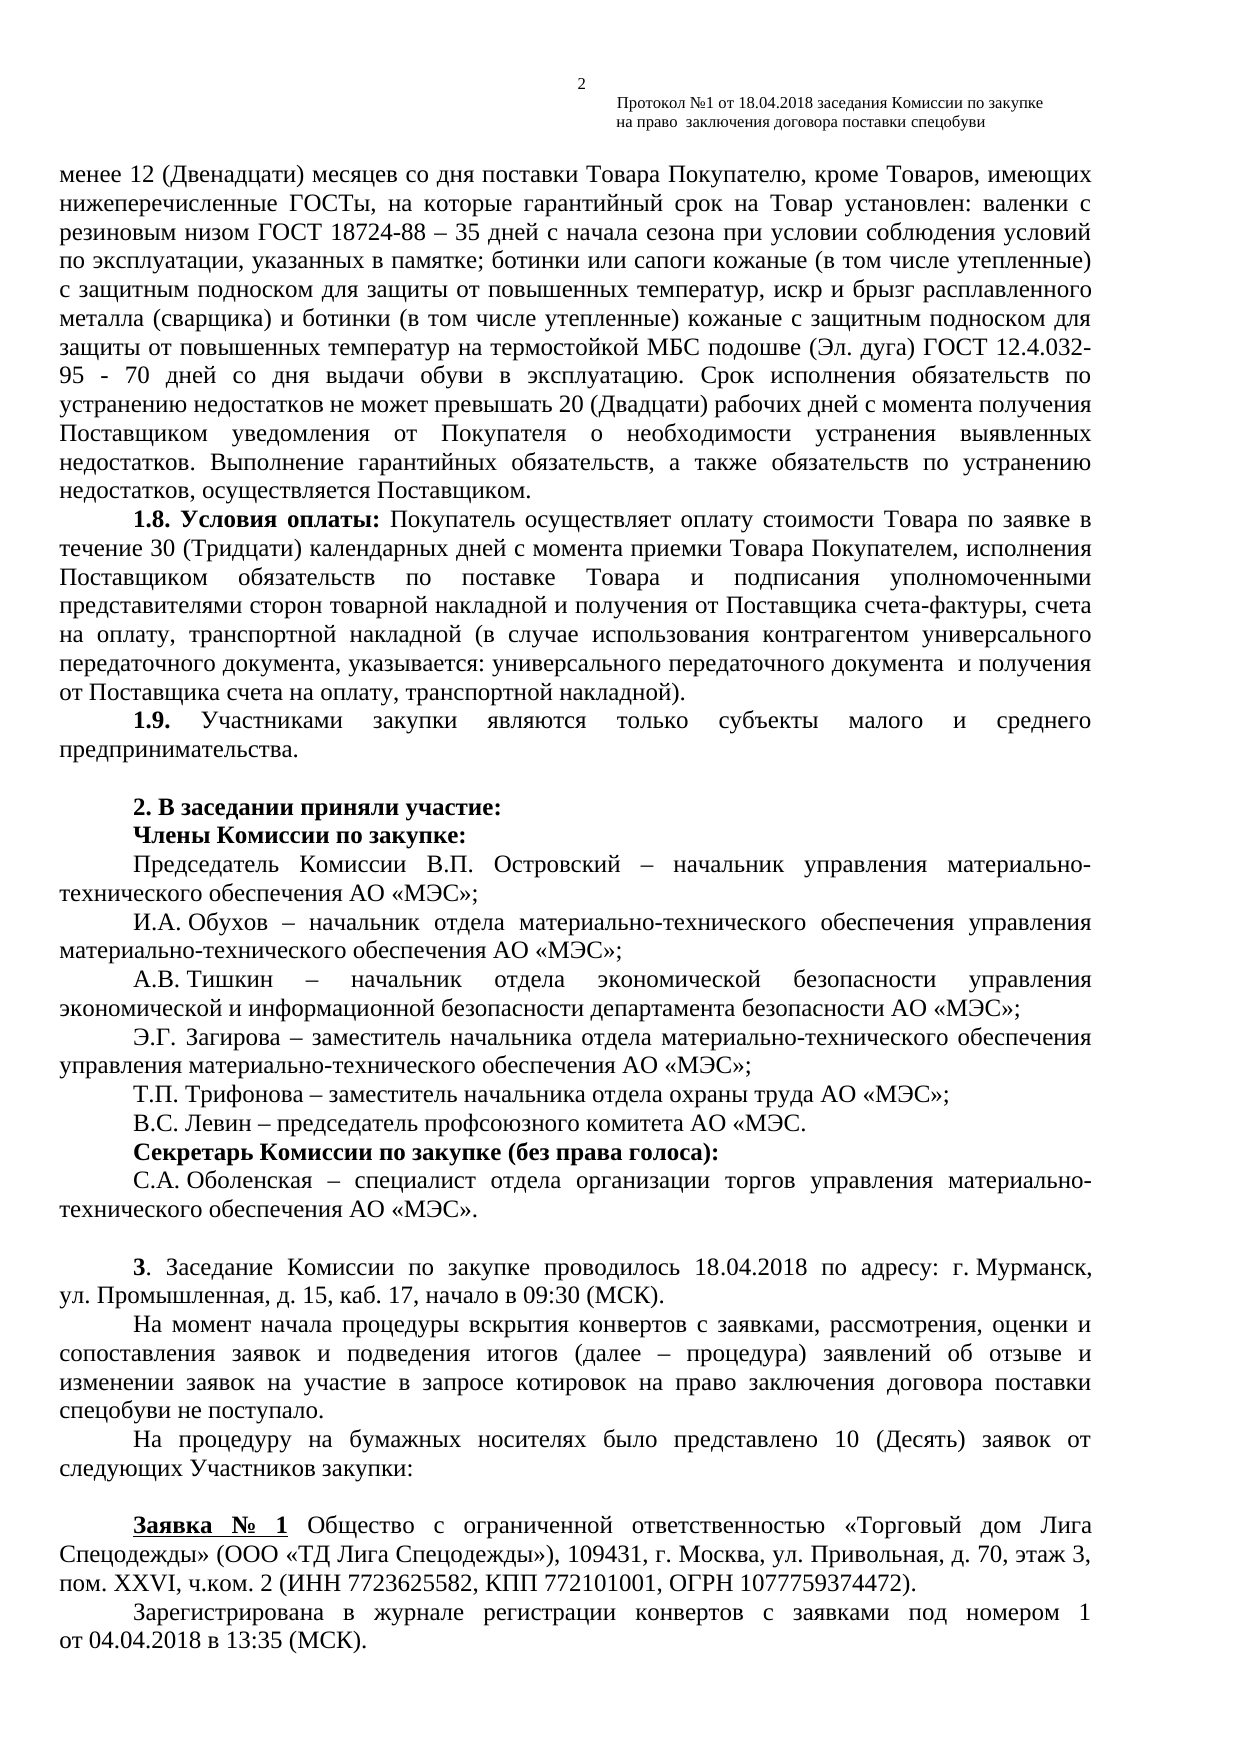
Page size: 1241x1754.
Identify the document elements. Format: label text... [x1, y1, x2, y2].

text Председатель Комиссии В.П. Островский – начальник управления материально-технического обеспечения АО «МЭС»; [59, 849, 1092, 907]
text 1.8. Условия оплаты: Покупатель осуществляет оплату стоимости Товара по заявке в течение 30 (Тридцати) календарных дней с момента приемки Товара Покупателем, исполнения Поставщиком обязательств по поставке Товара и подписания уполномоченными представителями сторон товарной накладной и получения от Поставщика счета-фактуры, счета на оплату, транспортной накладной (в случае использования контрагентом универсального передаточного документа, указывается: универсального передаточного документа и получения от Поставщика счета на оплату, транспортной накладной). [59, 504, 1092, 706]
text На процедуру на бумажных носителях было представлено 10 (Десять) заявок от следующих Участников закупки: [59, 1424, 1092, 1482]
text С.А. Оболенская – специалист отдела организации торгов управления материально-технического обеспечения АО «МЭС». [59, 1166, 1092, 1223]
text Члены Комиссии по закупке: [59, 821, 1092, 849]
text Зарегистрирована в журнале регистрации конвертов с заявками под номером 1 от 04.04.2018 в 13:35 (МСК). [59, 1597, 1092, 1654]
text А.В. Тишкин – начальник отдела экономической безопасности управления экономической и информационной безопасности департамента безопасности АО «МЭС»; [59, 964, 1092, 1022]
text Секретарь Комиссии по закупке (без права голоса): [59, 1137, 1092, 1166]
subtitle 3. Заседание Комиссии по закупке проводилось 18.04.2018 по адресу: г. Мурманск, ул. Промышленная, д. 15, каб. 17, начало в 09:30 (МСК). [59, 1252, 1092, 1309]
text 2. В заседании приняли участие: [59, 792, 1092, 821]
text Заявка № 1 Общество с ограниченной ответственностью «Торговый дом Лига Спецодежды» (ООО «ТД Лига Спецодежды»), 109431, г. Москва, ул. Привольная, д. 70, этаж 3, пом. XXVI, ч.ком. 2 (ИНН 7723625582, КПП 772101001, ОГРН 1077759374472). [59, 1511, 1092, 1597]
text И.А. Обухов – начальник отдела материально-технического обеспечения управления материально-технического обеспечения АО «МЭС»; [59, 907, 1092, 964]
text Э.Г. Загирова – заместитель начальника отдела материально-технического обеспечения управления материально-технического обеспечения АО «МЭС»; [59, 1022, 1092, 1079]
text Т.П. Трифонова – заместитель начальника отдела охраны труда АО «МЭС»; [59, 1079, 1092, 1108]
text В.С. Левин – председатель профсоюзного комитета АО «МЭС. [59, 1108, 1092, 1137]
text На момент начала процедуры вскрытия конвертов с заявками, рассмотрения, оценки и сопоставления заявок и подведения итогов (далее – процедура) заявлений об отзыве и изменении заявок на участие в запросе котировок на право заключения договора поставки спецобуви не поступало. [59, 1309, 1092, 1424]
text 1.9. Участниками закупки являются только субъекты малого и среднего предпринимательства. [59, 706, 1092, 763]
